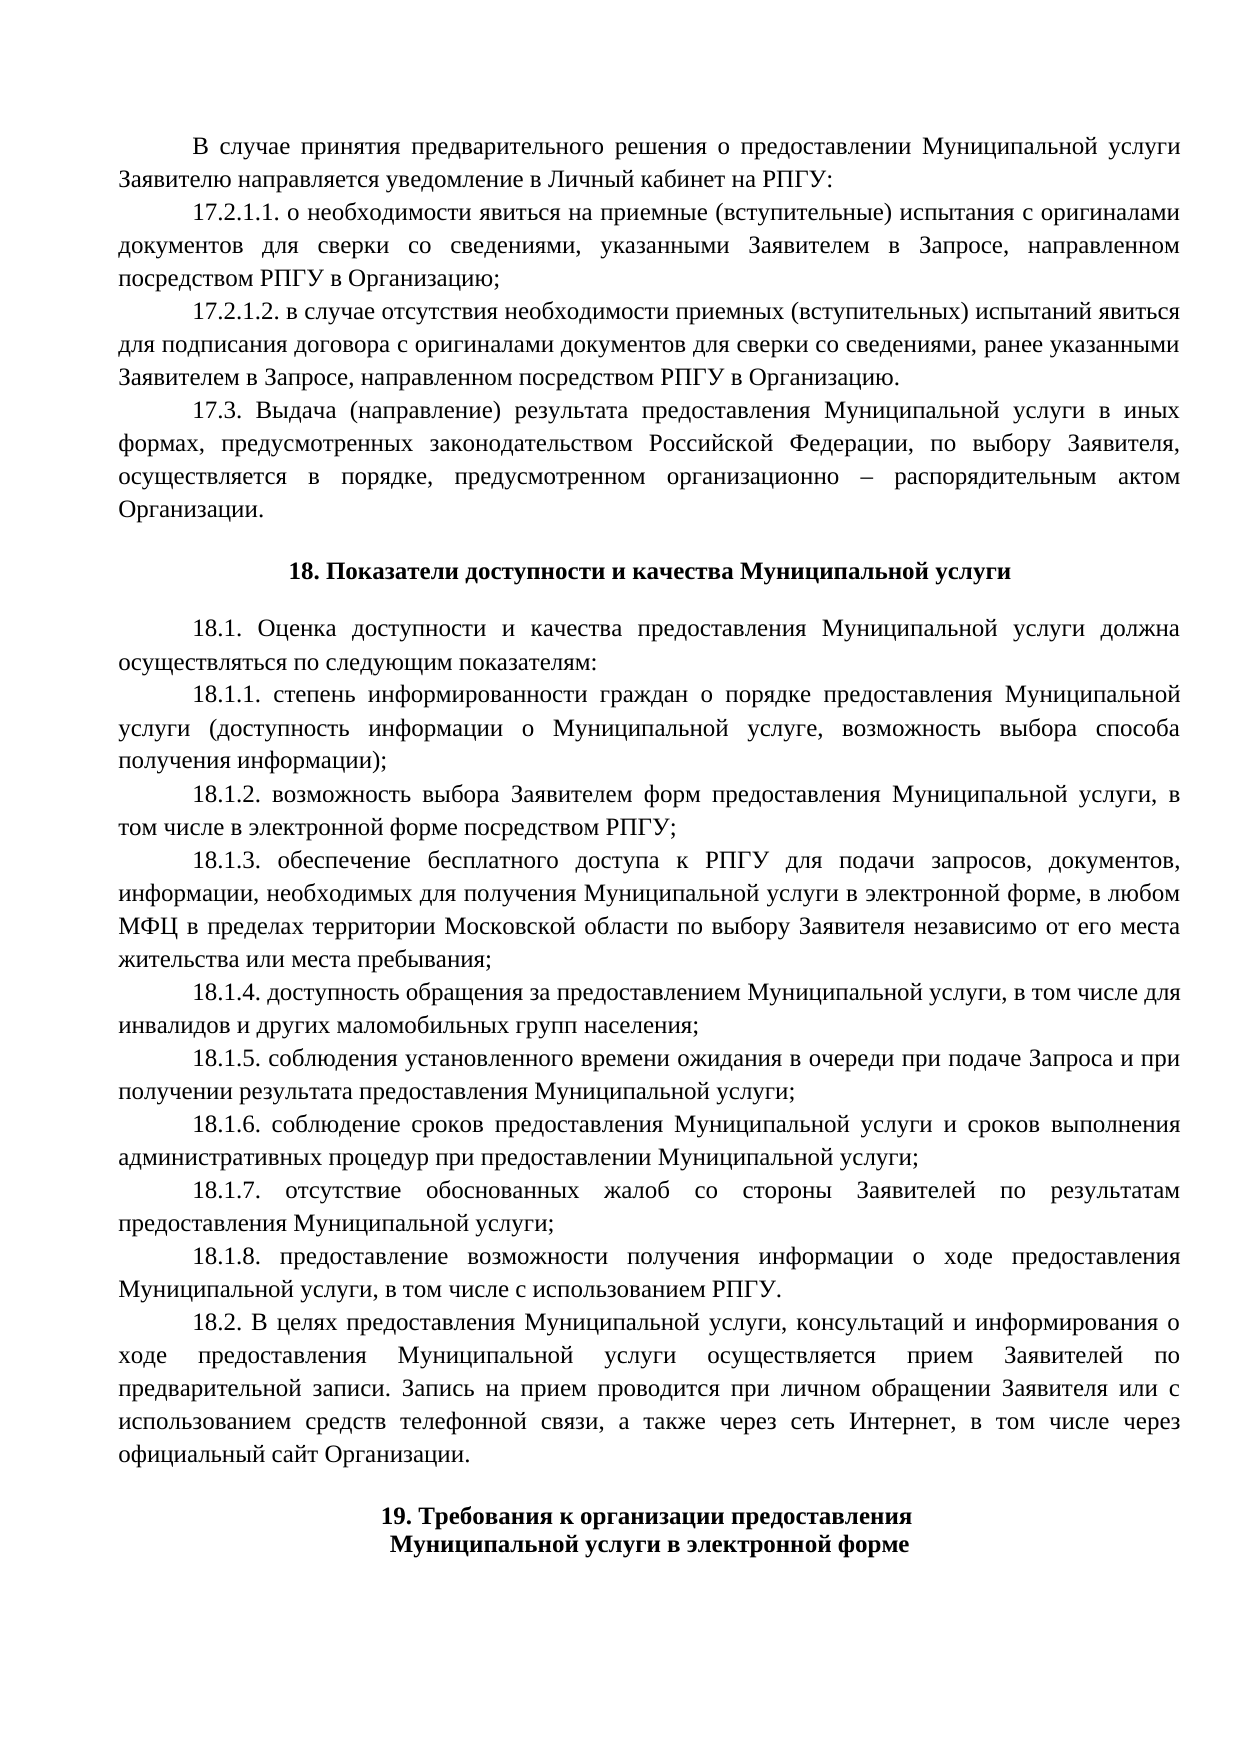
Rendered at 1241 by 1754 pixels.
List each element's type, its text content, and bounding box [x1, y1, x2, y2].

text 18. Показатели доступности и качества Муниципальной услуги [118, 556, 1181, 585]
text 19. Требования к организации предоставления Муниципальной услуги в электронной форме [118, 1501, 1181, 1558]
text 18.1.6. соблюдение сроков предоставления Муниципальной услуги и сроков выполнения административных процедур при предоставлении Муниципальной услуги; [118, 1109, 1181, 1171]
text 18.1.5. соблюдения установленного времени ожидания в очереди при подаче Запроса и при получении результата предоставления Муниципальной услуги; [118, 1043, 1181, 1104]
text 18.1.8. предоставление возможности получения информации о ходе предоставления Муниципальной услуги, в том числе с использованием РПГУ. [118, 1241, 1181, 1303]
text 18.1.3. обеспечение бесплатного доступа к РПГУ для подачи запросов, документов, информации, необходимых для получения Муниципальной услуги в электронной форме, в любом МФЦ в пределах территории Московской области по выбору Заявителя независимо от его места жительства или места пребывания; [118, 845, 1181, 972]
list 17.3. Выдача (направление) результата предоставления Муниципальной услуги в иных формах, предусмотренных законодательством Российской Федерации, по выбору Заявителя, осуществляется в порядке, предусмотренном организационно – распорядительным актом Организации. [118, 395, 1181, 523]
list 17.2.1.2. в случае отсутствия необходимости приемных (вступительных) испытаний явиться для подписания договора с оригиналами документов для сверки со сведениями, ранее указанными Заявителем в Запросе, направленном посредством РПГУ в Организацию. [118, 296, 1181, 391]
text 18.1.4. доступность обращения за предоставлением Муниципальной услуги, в том числе для инвалидов и других маломобильных групп населения; [118, 977, 1181, 1038]
text 18.1.1. степень информированности граждан о порядке предоставления Муниципальной услуги (доступность информации о Муниципальной услуге, возможность выбора способа получения информации); [118, 679, 1181, 774]
list 18.1. Оценка доступности и качества предоставления Муниципальной услуги должна осуществляться по следующим показателям: [118, 613, 1181, 675]
text 18.1.7. отсутствие обоснованных жалоб со стороны Заявителей по результатам предоставления Муниципальной услуги; [118, 1175, 1181, 1237]
text 18.1.2. возможность выбора Заявителем форм предоставления Муниципальной услуги, в том числе в электронной форме посредством РПГУ; [118, 779, 1181, 840]
list 17.2.1.1. о необходимости явиться на приемные (вступительные) испытания с оригиналами документов для сверки со сведениями, указанными Заявителем в Запросе, направленном посредством РПГУ в Организацию; [118, 197, 1181, 292]
text 18.2. В целях предоставления Муниципальной услуги, консультаций и информирования о ходе предоставления Муниципальной услуги осуществляется прием Заявителей по предварительной записи. Запись на прием проводится при личном обращении Заявителя или с использованием средств телефонной связи, а также через сеть Интернет, в том числе через официальный сайт Организации. [118, 1307, 1181, 1468]
list В случае принятия предварительного решения о предоставлении Муниципальной услуги Заявителю направляется уведомление в Личный кабинет на РПГУ: [118, 131, 1181, 193]
